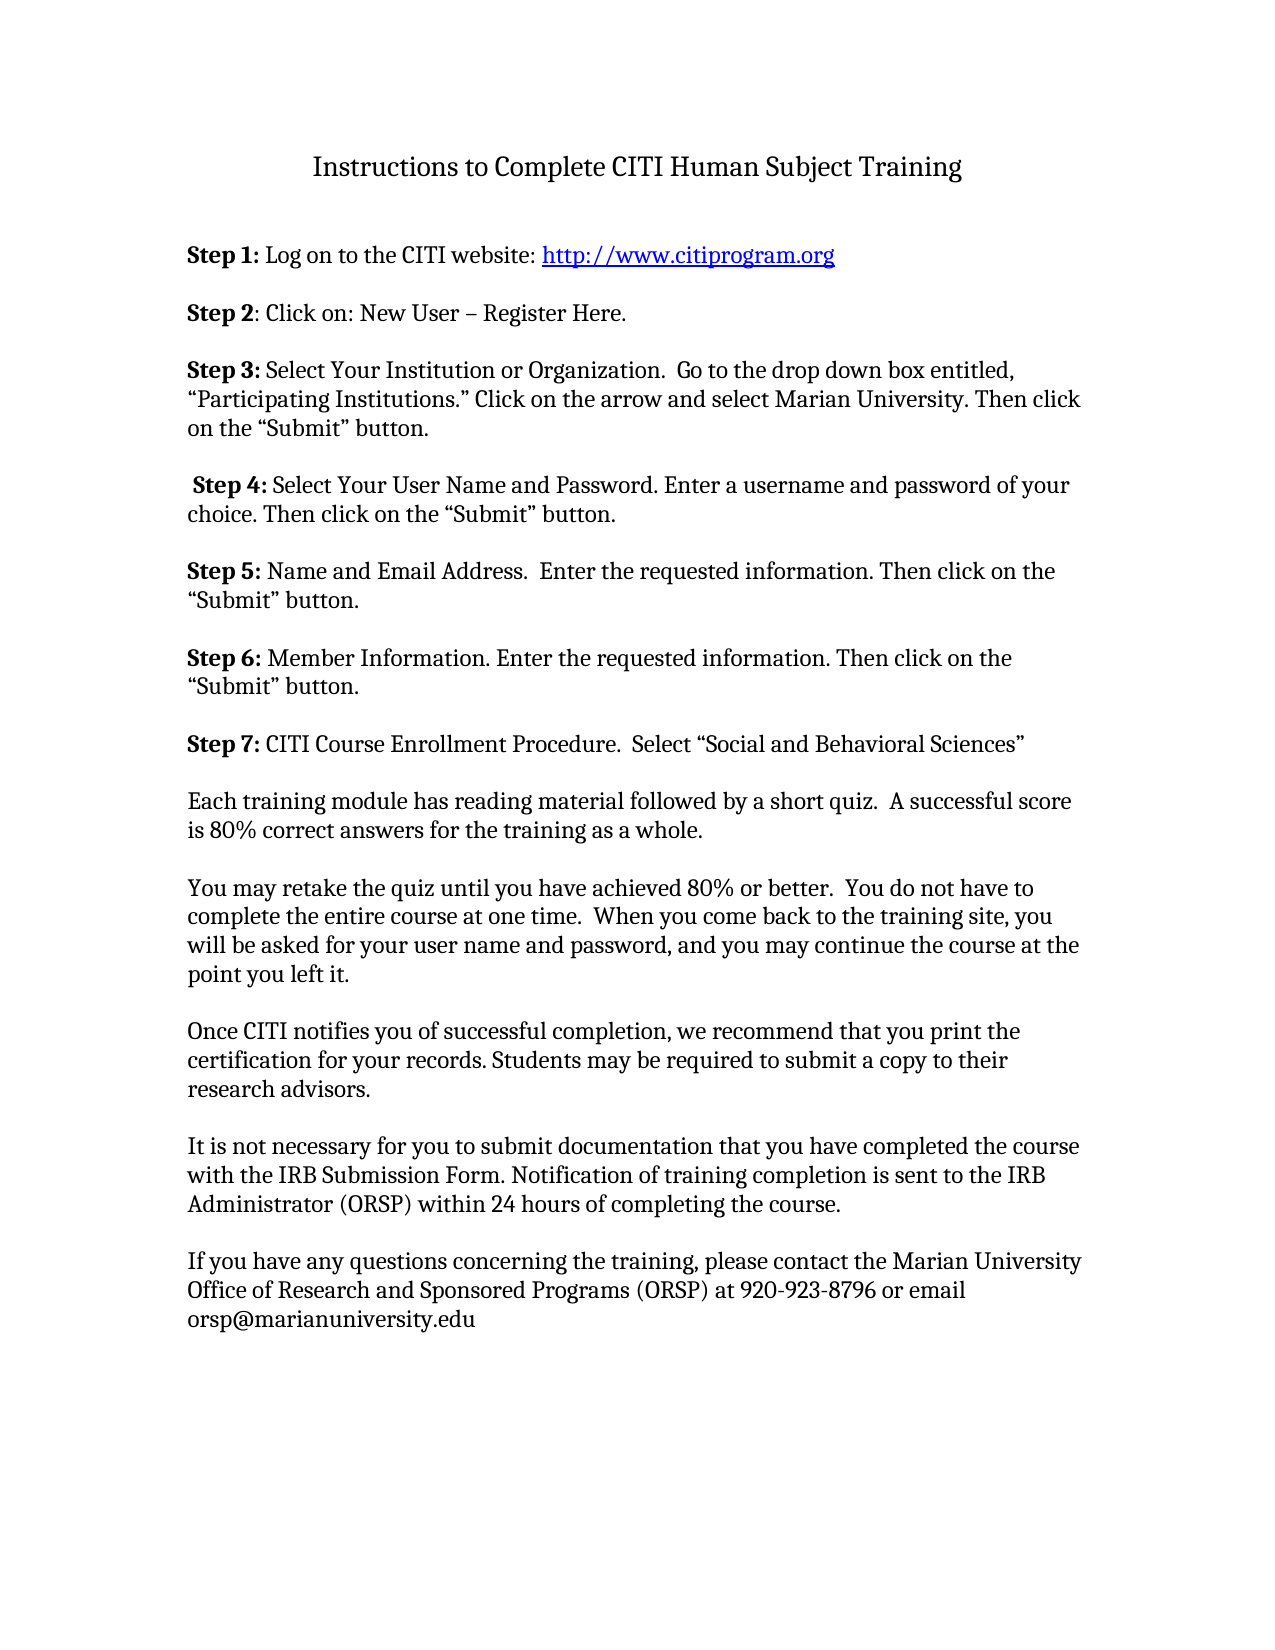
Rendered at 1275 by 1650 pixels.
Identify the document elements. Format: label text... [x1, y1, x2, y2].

text Once CITI notifies you of successful completion, we recommend that you print the certification for your records. Students may be required to submit a copy to their research advisors. [187, 1017, 1087, 1103]
text Each training module has reading material followed by a short quiz. A successful score is 80% correct answers for the training as a whole. [187, 787, 1087, 845]
text Step 5: Name and Email Address. Enter the requested information. Then click on the “Submit” button. [187, 557, 1087, 615]
text Step 3: Select Your Institution or Organization. Go to the drop down box entitled, “Participating Institutions.” Click on the arrow and select Marian University. Then click on the “Submit” button. [187, 356, 1087, 442]
text Step 1: Log on to the CITI website: http://www.citiprogram.org [187, 241, 1087, 270]
text Step 2: Click on: New User – Register Here. [187, 298, 1087, 327]
text Step 7: CITI Course Enrollment Procedure. Select “Social and Behavioral Sciences” [187, 730, 1087, 758]
text Step 6: Member Information. Enter the requested information. Then click on the “Submit” button. [187, 643, 1087, 701]
text You may retake the quiz until you have achieved 80% or better. You do not have to complete the entire course at one time. When you come back to the training site, you will be asked for your user name and password, and you may continue the course at the point you left it. [187, 873, 1087, 988]
text Instructions to Complete CITI Human Subject Training [187, 150, 1087, 183]
text If you have any questions concerning the training, please contact the Marian University Office of Research and Sponsored Programs (ORSP) at 920-923-8796 or email orsp@marianuniversity.edu [187, 1247, 1087, 1333]
text Step 4: Select Your User Name and Password. Enter a username and password of your choice. Then click on the “Submit” button. [187, 471, 1087, 528]
text It is not necessary for you to submit documentation that you have completed the course with the IRB Submission Form. Notification of training completion is sent to the IRB Administrator (ORSP) within 24 hours of completing the course. [187, 1132, 1087, 1218]
